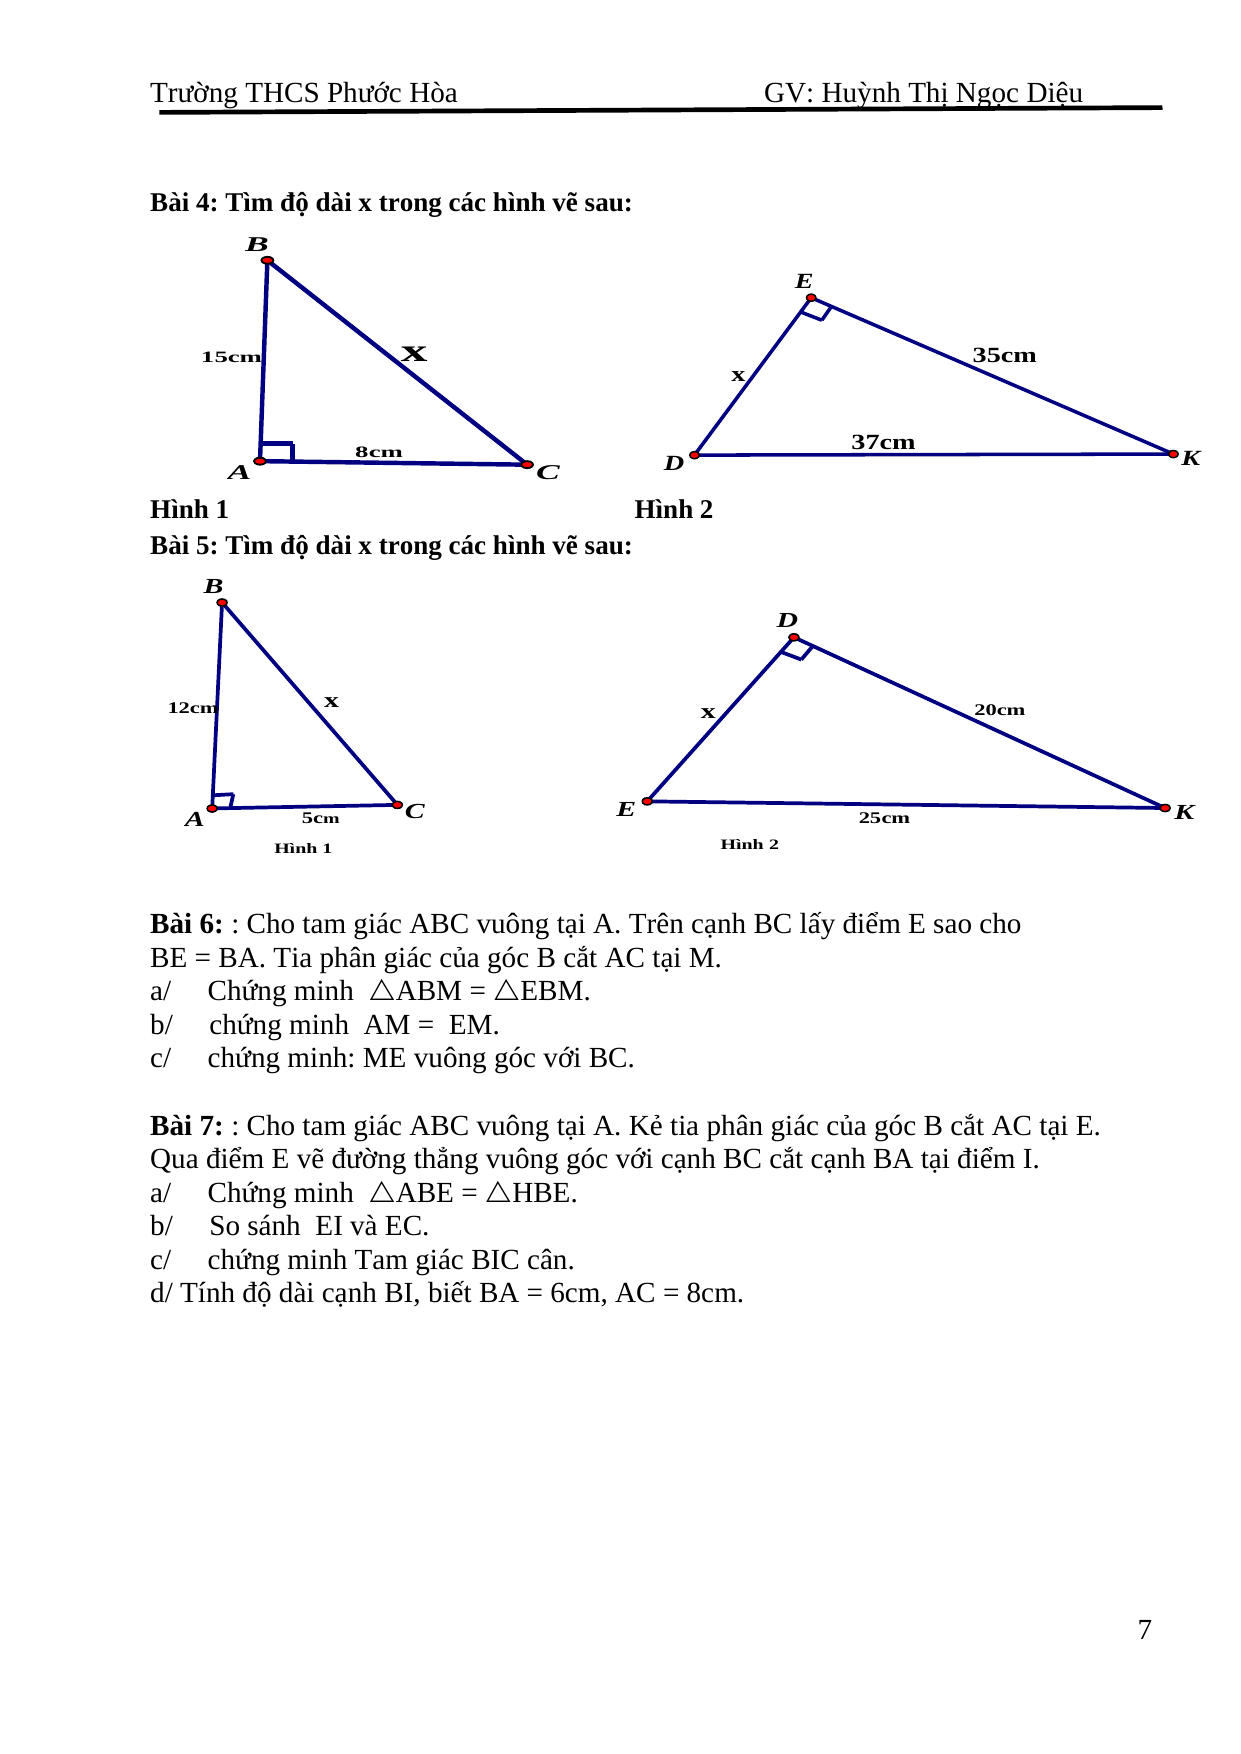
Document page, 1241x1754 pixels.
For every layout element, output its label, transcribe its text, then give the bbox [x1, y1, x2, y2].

text Bài 4: Tìm độ dài x trong các hình vẽ sau: [150, 186, 1152, 217]
text c/ chứng minh Tam giác BIC cân. [150, 1242, 1152, 1276]
text b/ So sánh EI và EC. [150, 1208, 1152, 1242]
text d/ Tính độ dài cạnh BI, biết BA = 6cm, AC = 8cm. [150, 1276, 1152, 1309]
text Bài 6: : Cho tam giác ABC vuông tại A. Trên cạnh BC lấy điểm E sao cho [150, 906, 1152, 940]
text Bài 5: Tìm độ dài x trong các hình vẽ sau: [150, 529, 1152, 561]
text a/ Chứng minh ABE = HBE. [150, 1175, 1152, 1208]
text a/ Chứng minh ABM = EBM. [150, 973, 1152, 1007]
text BE = BA. Tia phân giác của góc B cắt AC tại M. [150, 940, 1152, 973]
text b/ chứng minh AM = EM. [150, 1007, 1152, 1041]
text Bài 7: : Cho tam giác ABC vuông tại A. Kẻ tia phân giác của góc B cắt AC tại E. Qua điểm E vẽ đường thẳng vuông góc với cạnh BC cắt cạnh BA tại điểm I. [150, 1108, 1152, 1175]
text c/ chứng minh: ME vuông góc với BC. [150, 1041, 1152, 1074]
text Hình 1 Hình 2 [150, 334, 1152, 525]
